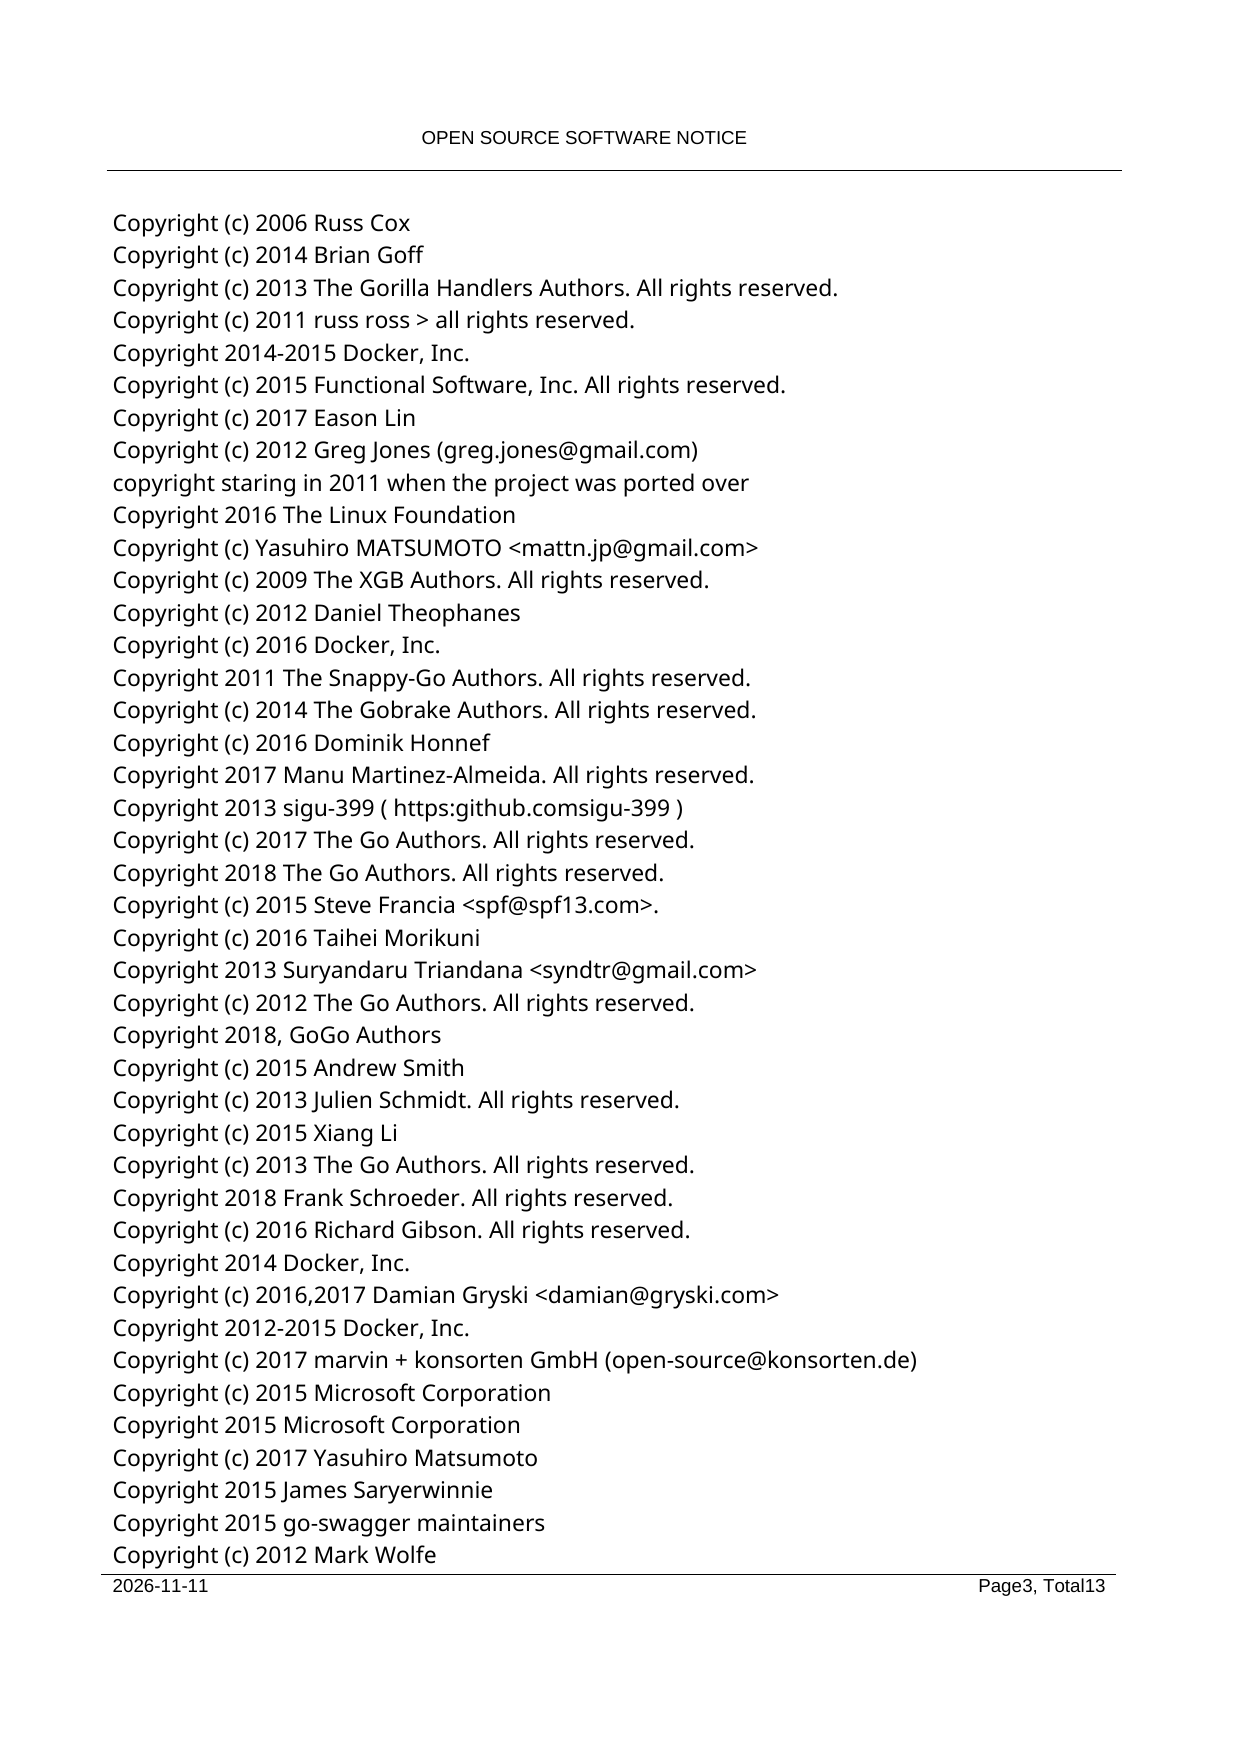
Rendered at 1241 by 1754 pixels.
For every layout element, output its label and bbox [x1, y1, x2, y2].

text [112, 206, 1128, 1571]
